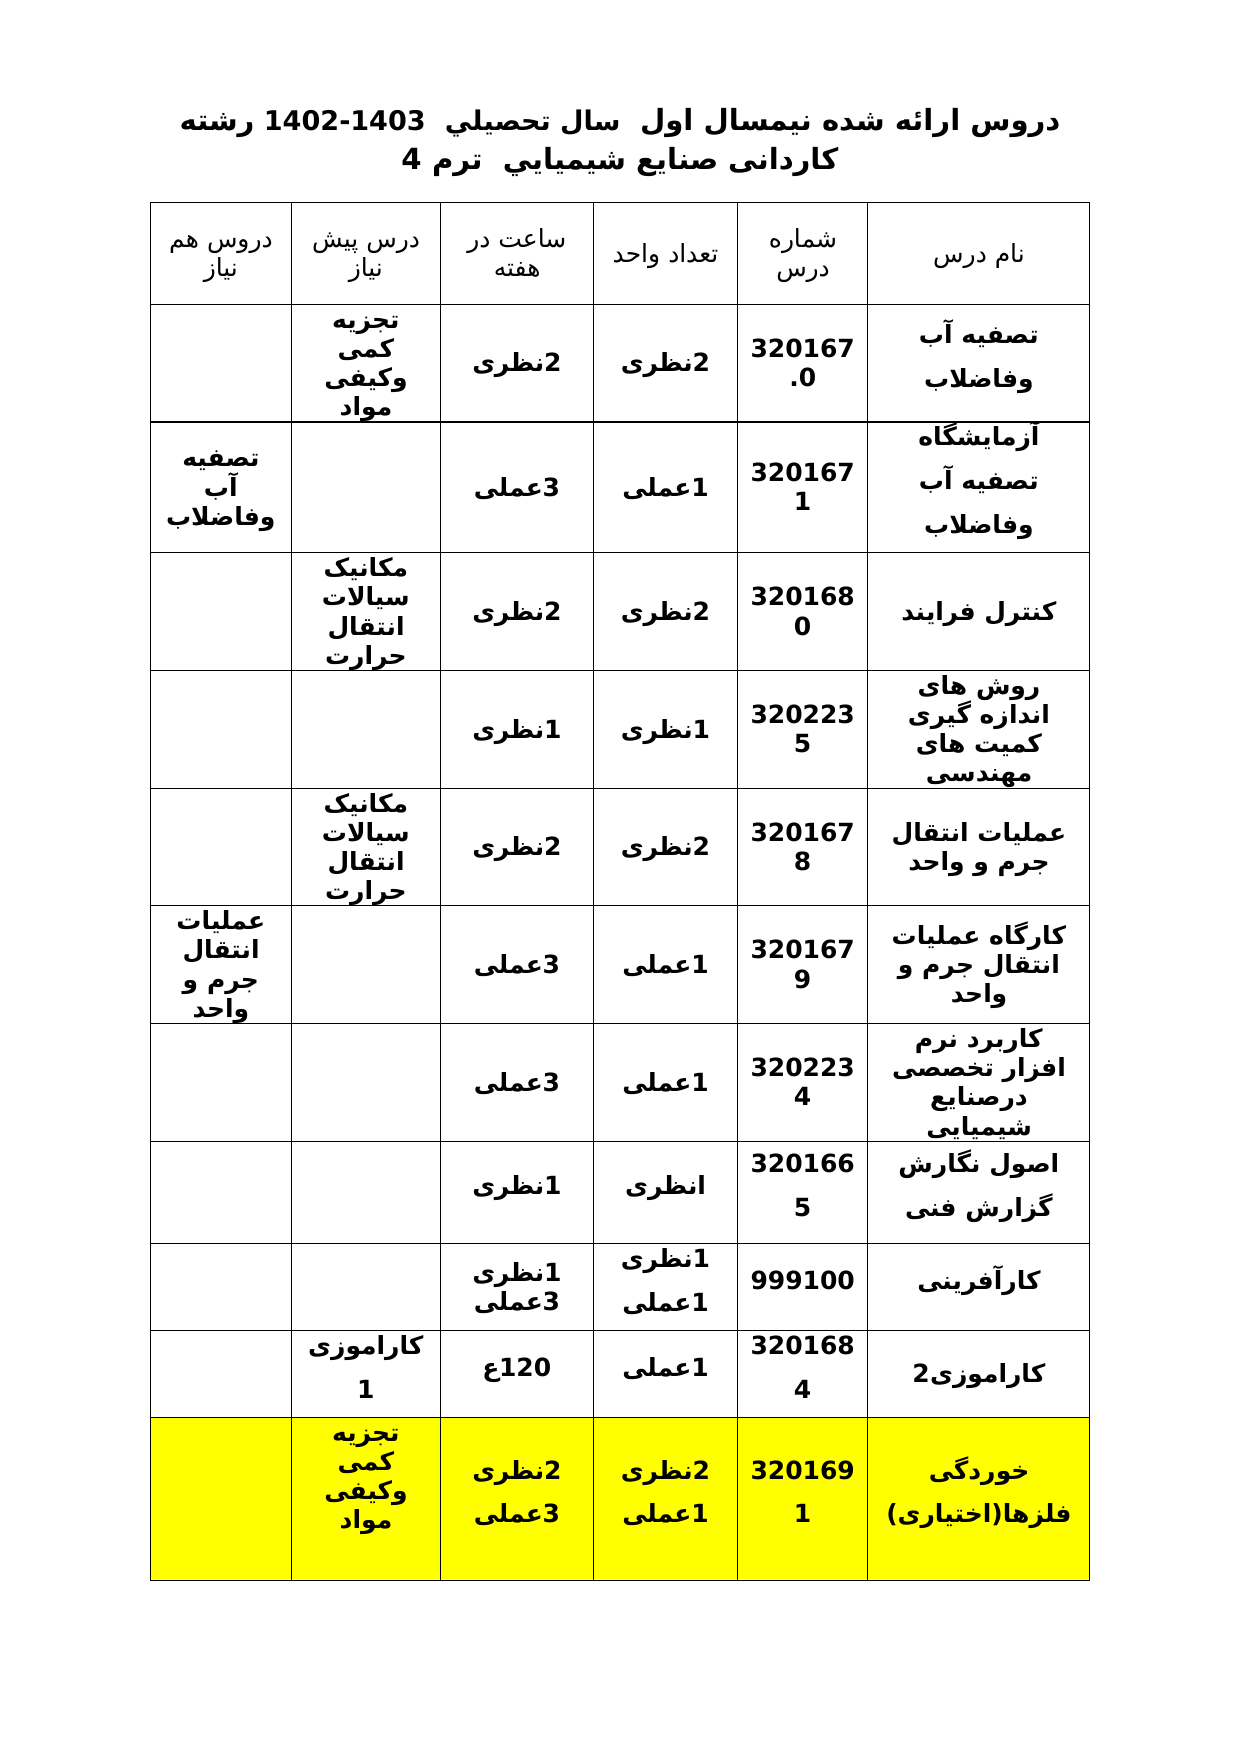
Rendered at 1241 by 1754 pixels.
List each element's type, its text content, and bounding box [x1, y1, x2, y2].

table_cell [151, 305, 291, 421]
table_cell 1نظری 3عملی [441, 1244, 593, 1330]
table_cell 2نظری [441, 305, 593, 421]
table_header شماره درس [738, 203, 867, 304]
table_cell خوردگی فلزها(اختیاری) [868, 1418, 1089, 1579]
table_cell 3201684 [738, 1331, 867, 1417]
table_cell تصفیه آب وفاضلاب [868, 305, 1089, 421]
table_cell 3عملی [441, 1024, 593, 1141]
text دروس ارائه شده نيمسال اول سال تحصيلي 1403-1402 رشته کاردانی صنايع شيميايي ترم 4 [150, 103, 1090, 176]
table_cell 2نظری [441, 789, 593, 905]
table_cell 3201680 [738, 553, 867, 670]
table_cell 1نظری [594, 671, 737, 788]
table_cell کاراموزی2 [868, 1331, 1089, 1417]
table_header تعداد واحد [594, 203, 737, 304]
table_cell [292, 1142, 440, 1243]
table_cell 3201671 [738, 423, 867, 552]
table_cell [151, 1331, 291, 1417]
table_cell کارآفرینی [868, 1244, 1089, 1330]
table_cell اصول نگارش گزارش فنی [868, 1142, 1089, 1243]
table_cell 1عملی [594, 1024, 737, 1141]
table_cell 3201679 [738, 906, 867, 1023]
table_cell تجزیه کمی وکیفی مواد [292, 1418, 440, 1579]
table_cell [151, 1244, 291, 1330]
table_cell 1عملی [594, 423, 737, 552]
table_cell 2نظری 3عملی [441, 1418, 593, 1579]
table_cell 3عملی [441, 423, 593, 552]
table_header ساعت در هفته [441, 203, 593, 304]
table_cell 1نظری [441, 1142, 593, 1243]
table_cell 1عملی [594, 906, 737, 1023]
table_cell 2نظری [441, 553, 593, 670]
table_header دروس هم نياز [151, 203, 291, 304]
table_cell 3201691 [738, 1418, 867, 1579]
table_cell آزمایشگاه تصفیه آب وفاضلاب [868, 423, 1089, 552]
table_cell [292, 671, 440, 788]
table_cell کارگاه عملیات انتقال جرم و واحد [868, 906, 1089, 1023]
table_cell [151, 553, 291, 670]
table_cell [151, 789, 291, 905]
table_cell [292, 1024, 440, 1141]
table_cell [292, 1244, 440, 1330]
table_cell [292, 423, 440, 552]
table_cell [151, 1418, 291, 1579]
table_cell کاراموزی1 [292, 1331, 440, 1417]
table_cell 3عملی [441, 906, 593, 1023]
table_cell عملیات انتقال جرم و واحد [151, 906, 291, 1023]
table_cell تجزیه کمی وکیفی مواد [292, 305, 440, 421]
table_cell 2نظری [594, 789, 737, 905]
table_cell 3202235 [738, 671, 867, 788]
table_header درس پيش نياز [292, 203, 440, 304]
table_header نام درس [868, 203, 1089, 304]
table_cell 2نظری 1عملی [594, 1418, 737, 1579]
table_cell کنترل فرایند [868, 553, 1089, 670]
table_cell مکانیک سیالات انتقال حرارت [292, 553, 440, 670]
table_cell 1عملی [594, 1331, 737, 1417]
table_cell 2نظری [594, 553, 737, 670]
table_cell روش های اندازه گیری کمیت های مهندسی [868, 671, 1089, 788]
table_cell [292, 906, 440, 1023]
table_cell مکانیک سیالات انتقال حرارت [292, 789, 440, 905]
table_cell [151, 1024, 291, 1141]
table_cell انظری [594, 1142, 737, 1243]
table_cell 999100 [738, 1244, 867, 1330]
table_cell [151, 1142, 291, 1243]
table_cell کاربرد نرم افزار تخصصی درصنایع شیمیایی [868, 1024, 1089, 1141]
table_cell 2نظری [594, 305, 737, 421]
table_cell 3201670. [738, 305, 867, 421]
table_cell 3202234 [738, 1024, 867, 1141]
table_cell 3201678 [738, 789, 867, 905]
table_cell عملیات انتقال جرم و واحد [868, 789, 1089, 905]
table_cell تصفیه آب وفاضلاب [151, 423, 291, 552]
table_cell 120ع [441, 1331, 593, 1417]
table_cell 3201665 [738, 1142, 867, 1243]
table_cell 1نظری 1عملی [594, 1244, 737, 1330]
table_cell 1نظری [441, 671, 593, 788]
table_cell [151, 671, 291, 788]
